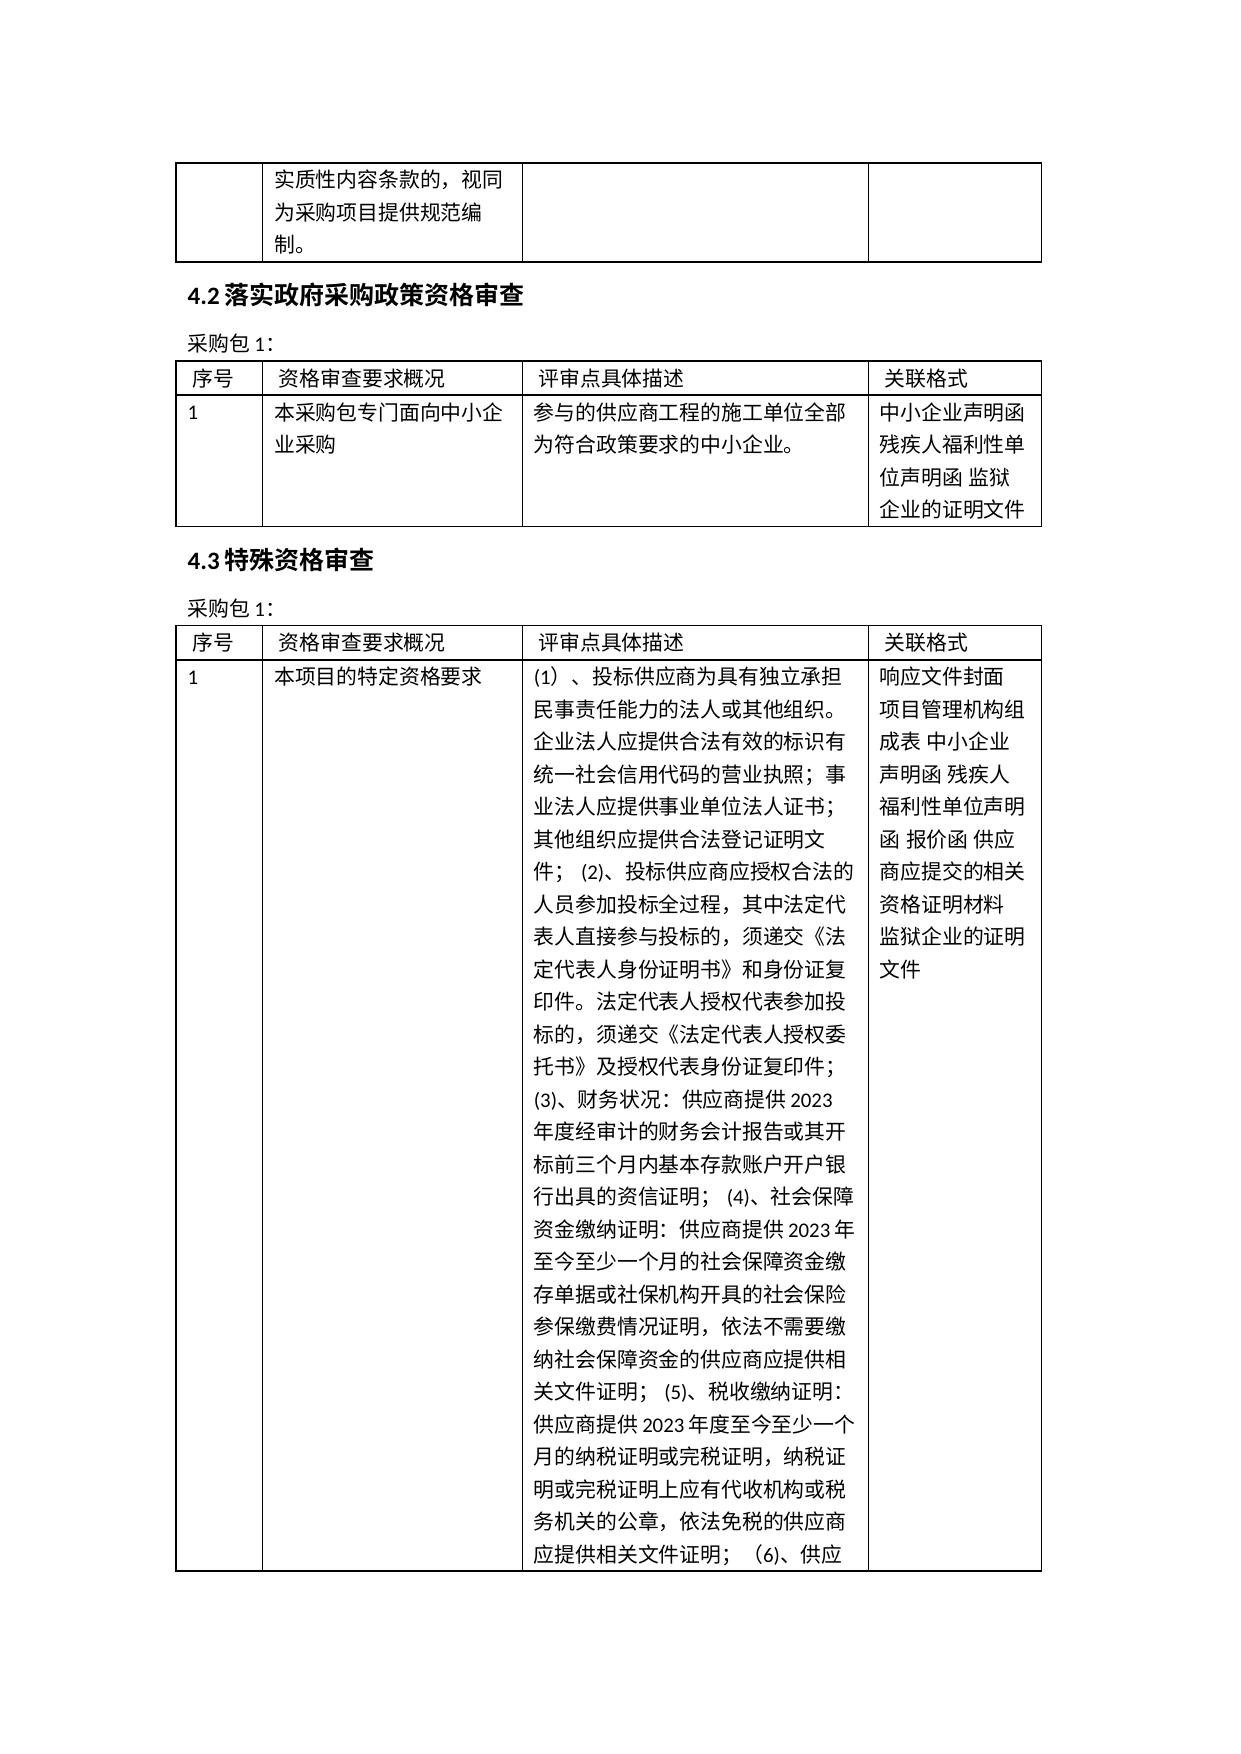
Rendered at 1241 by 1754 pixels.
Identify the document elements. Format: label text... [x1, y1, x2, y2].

table_cell 本项目的特定资格要求 [263, 661, 522, 1570]
table_header 评审点具体描述 [523, 626, 868, 659]
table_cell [263, 164, 522, 261]
table_cell 3 [177, 164, 262, 261]
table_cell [869, 164, 1041, 261]
table_header 序号 [177, 362, 262, 394]
table_header 关联格式 [869, 626, 1041, 659]
table_cell 参与的供应商工程的施工单位全部为符合政策要求的中小企业。 [523, 396, 868, 526]
text 4.2落实政府采购政策资格审查 [187, 263, 1053, 328]
table_header 资格审查要求概况 [263, 626, 522, 659]
table_cell 本采购包专门面向中小企业采购 [263, 396, 522, 526]
text 采购包1： [187, 592, 1053, 625]
text 4.3特殊资格审查 [187, 527, 1053, 592]
table_header 序号 [177, 626, 262, 659]
table_header 关联格式 [869, 362, 1041, 394]
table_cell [523, 164, 868, 261]
table_header 评审点具体描述 [523, 362, 868, 394]
table_cell 中小企业声明函 残疾人福利性单位声明函 监狱企业的证明文件 [869, 396, 1041, 526]
text 采购包1： [187, 328, 1053, 360]
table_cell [523, 661, 868, 1570]
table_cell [869, 661, 1041, 1570]
table_header 资格审查要求概况 [263, 362, 522, 394]
table_cell 1 [177, 661, 262, 1570]
table_cell 1 [177, 396, 262, 526]
